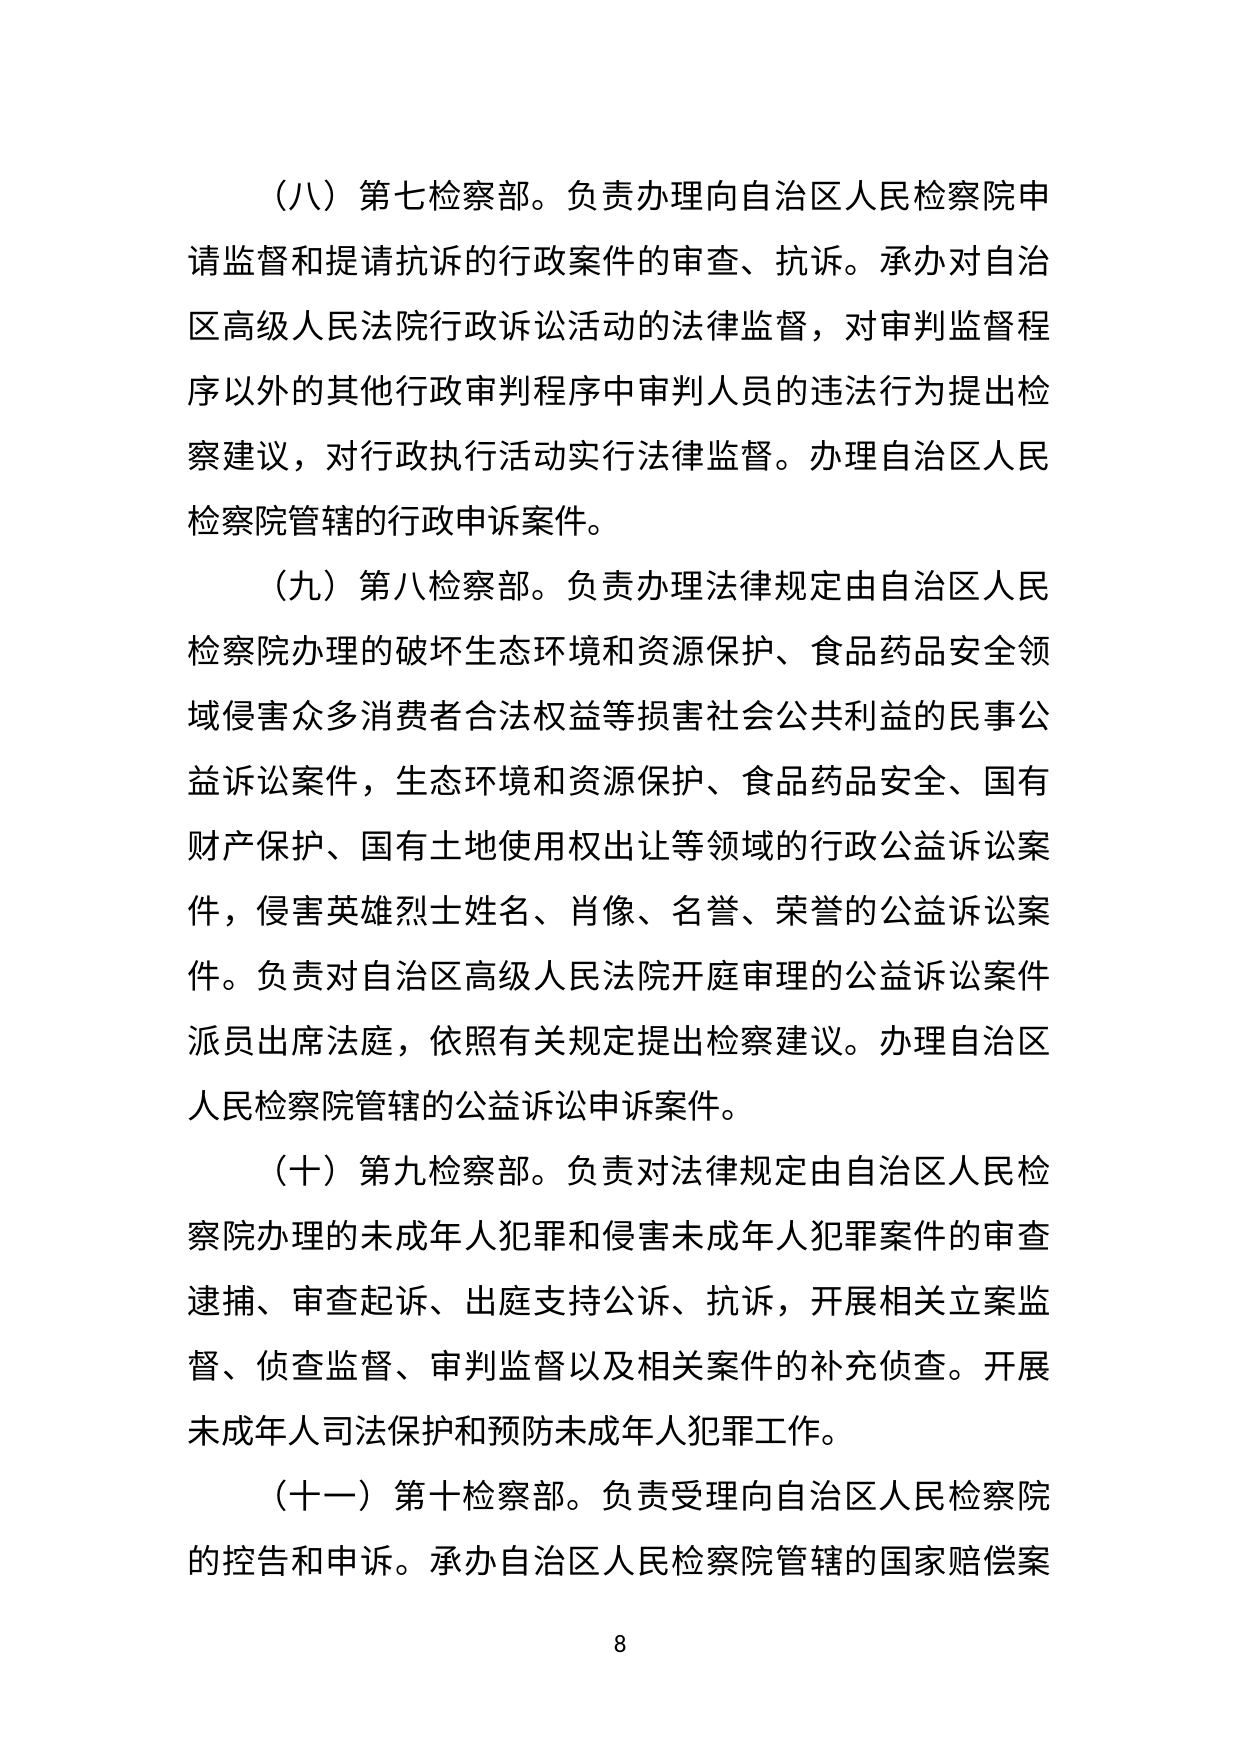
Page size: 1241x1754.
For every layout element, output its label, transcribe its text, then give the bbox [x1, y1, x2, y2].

text （八）第七检察部。负责办理向自治区人民检察院申请监督和提请抗诉的行政案件的审查、抗诉。承办对自治区高级人民法院行政诉讼活动的法律监督，对审判监督程序以外的其他行政审判程序中审判人员的违法行为提出检察建议，对行政执行活动实行法律监督。办理自治区人民检察院管辖的行政申诉案件。 [187, 162, 1053, 552]
text （九）第八检察部。负责办理法律规定由自治区人民检察院办理的破坏生态环境和资源保护、食品药品安全领域侵害众多消费者合法权益等损害社会公共利益的民事公益诉讼案件，生态环境和资源保护、食品药品安全、国有财产保护、国有土地使用权出让等领域的行政公益诉讼案件，侵害英雄烈士姓名、肖像、名誉、荣誉的公益诉讼案件。负责对自治区高级人民法院开庭审理的公益诉讼案件，派员出席法庭，依照有关规定提出检察建议。办理自治区人民检察院管辖的公益诉讼申诉案件。 [187, 552, 1053, 1137]
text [187, 1462, 1053, 1592]
text （十）第九检察部。负责对法律规定由自治区人民检察院办理的未成年人犯罪和侵害未成年人犯罪案件的审查逮捕、审查起诉、出庭支持公诉、抗诉，开展相关立案监督、侦查监督、审判监督以及相关案件的补充侦查。开展未成年人司法保护和预防未成年人犯罪工作。 [187, 1137, 1053, 1462]
